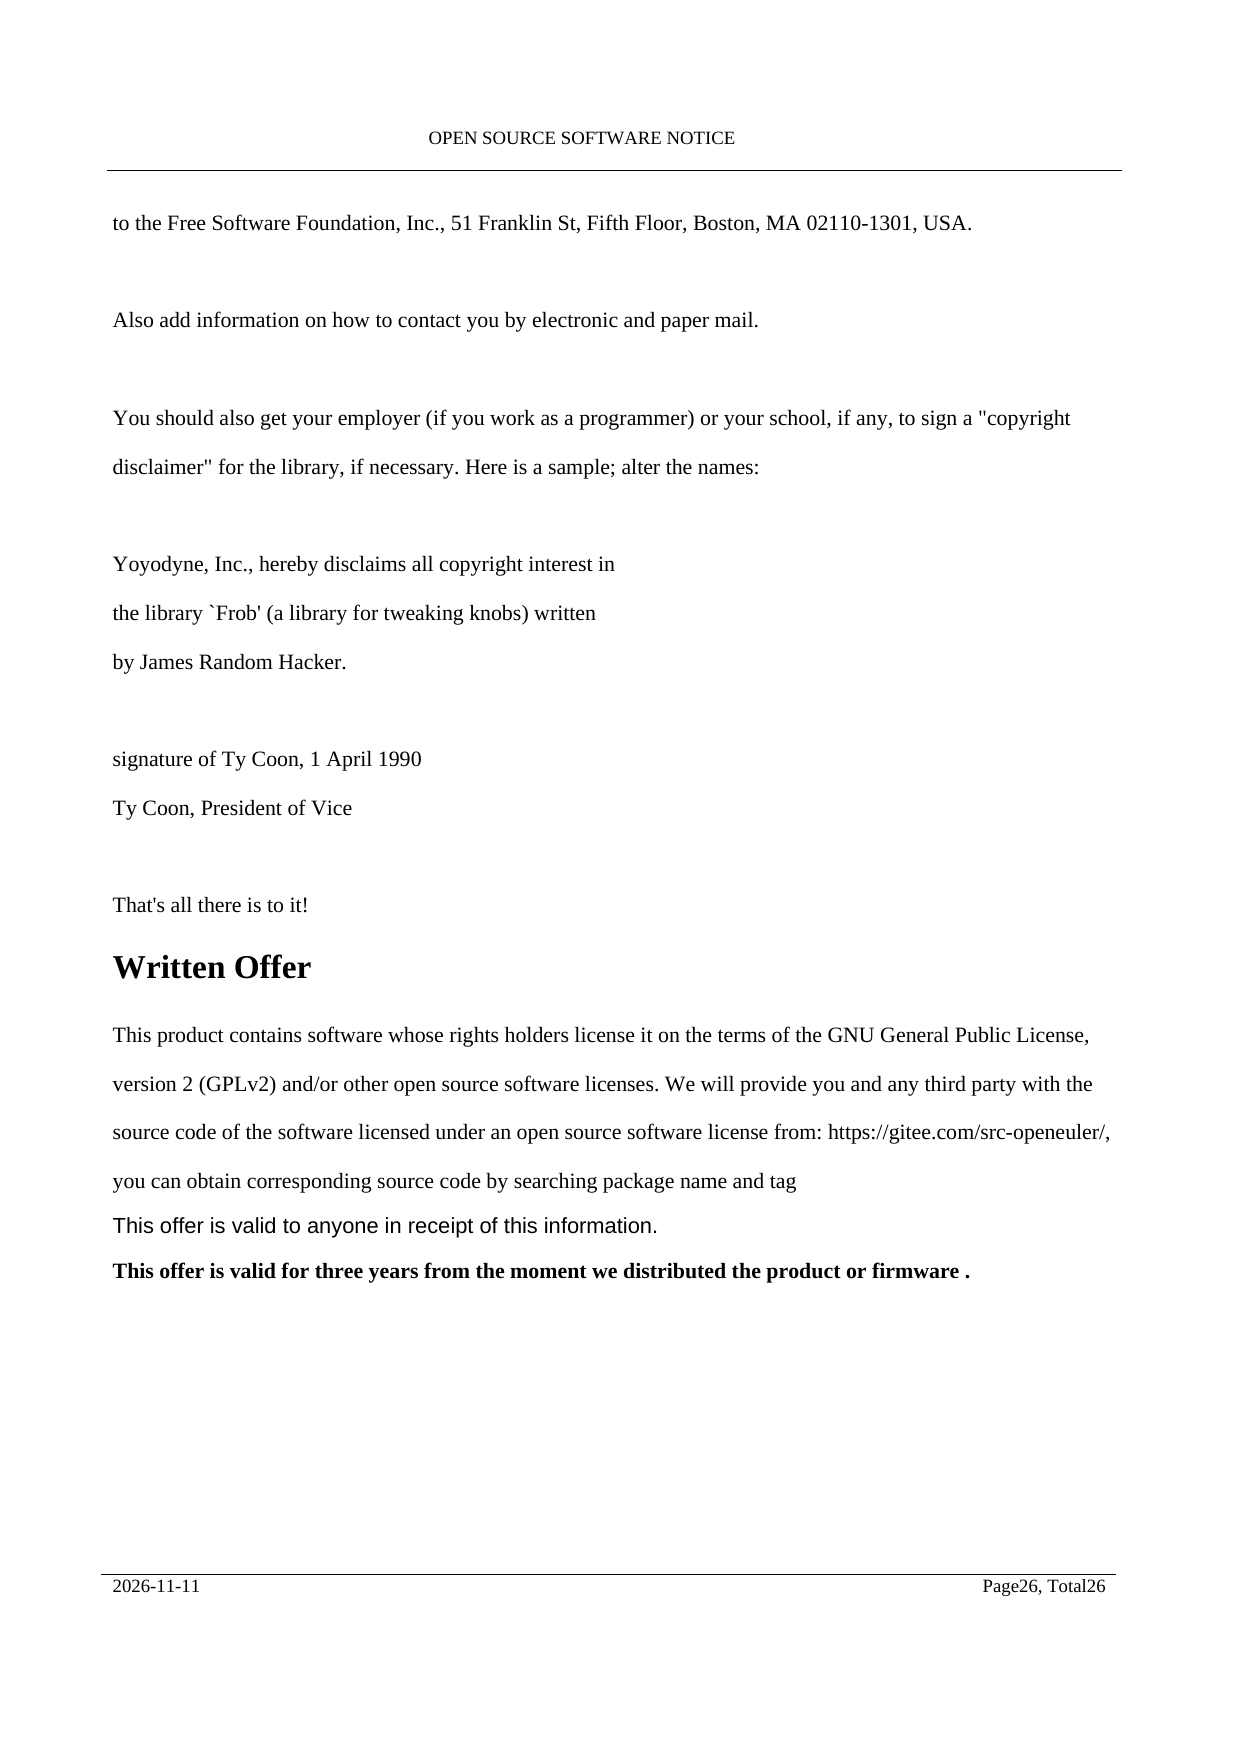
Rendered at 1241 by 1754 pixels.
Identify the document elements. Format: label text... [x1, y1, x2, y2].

text Written Offer [112, 934, 1128, 999]
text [112, 206, 1128, 921]
text This offer is valid for three years from the moment we distributed the product or firmware . [112, 1254, 1128, 1287]
text This offer is valid to anyone in receipt of this information. [112, 1209, 1128, 1242]
text This product contains software whose rights holders license it on the terms of the GNU General Public License, version 2 (GPLv2) and/or other open source software licenses. We will provide you and any third party with the source code of the software licensed under an open source software license from: https://gitee.com/src-openeuler/, you can obtain corresponding source code by searching package name and tag [112, 1018, 1128, 1197]
